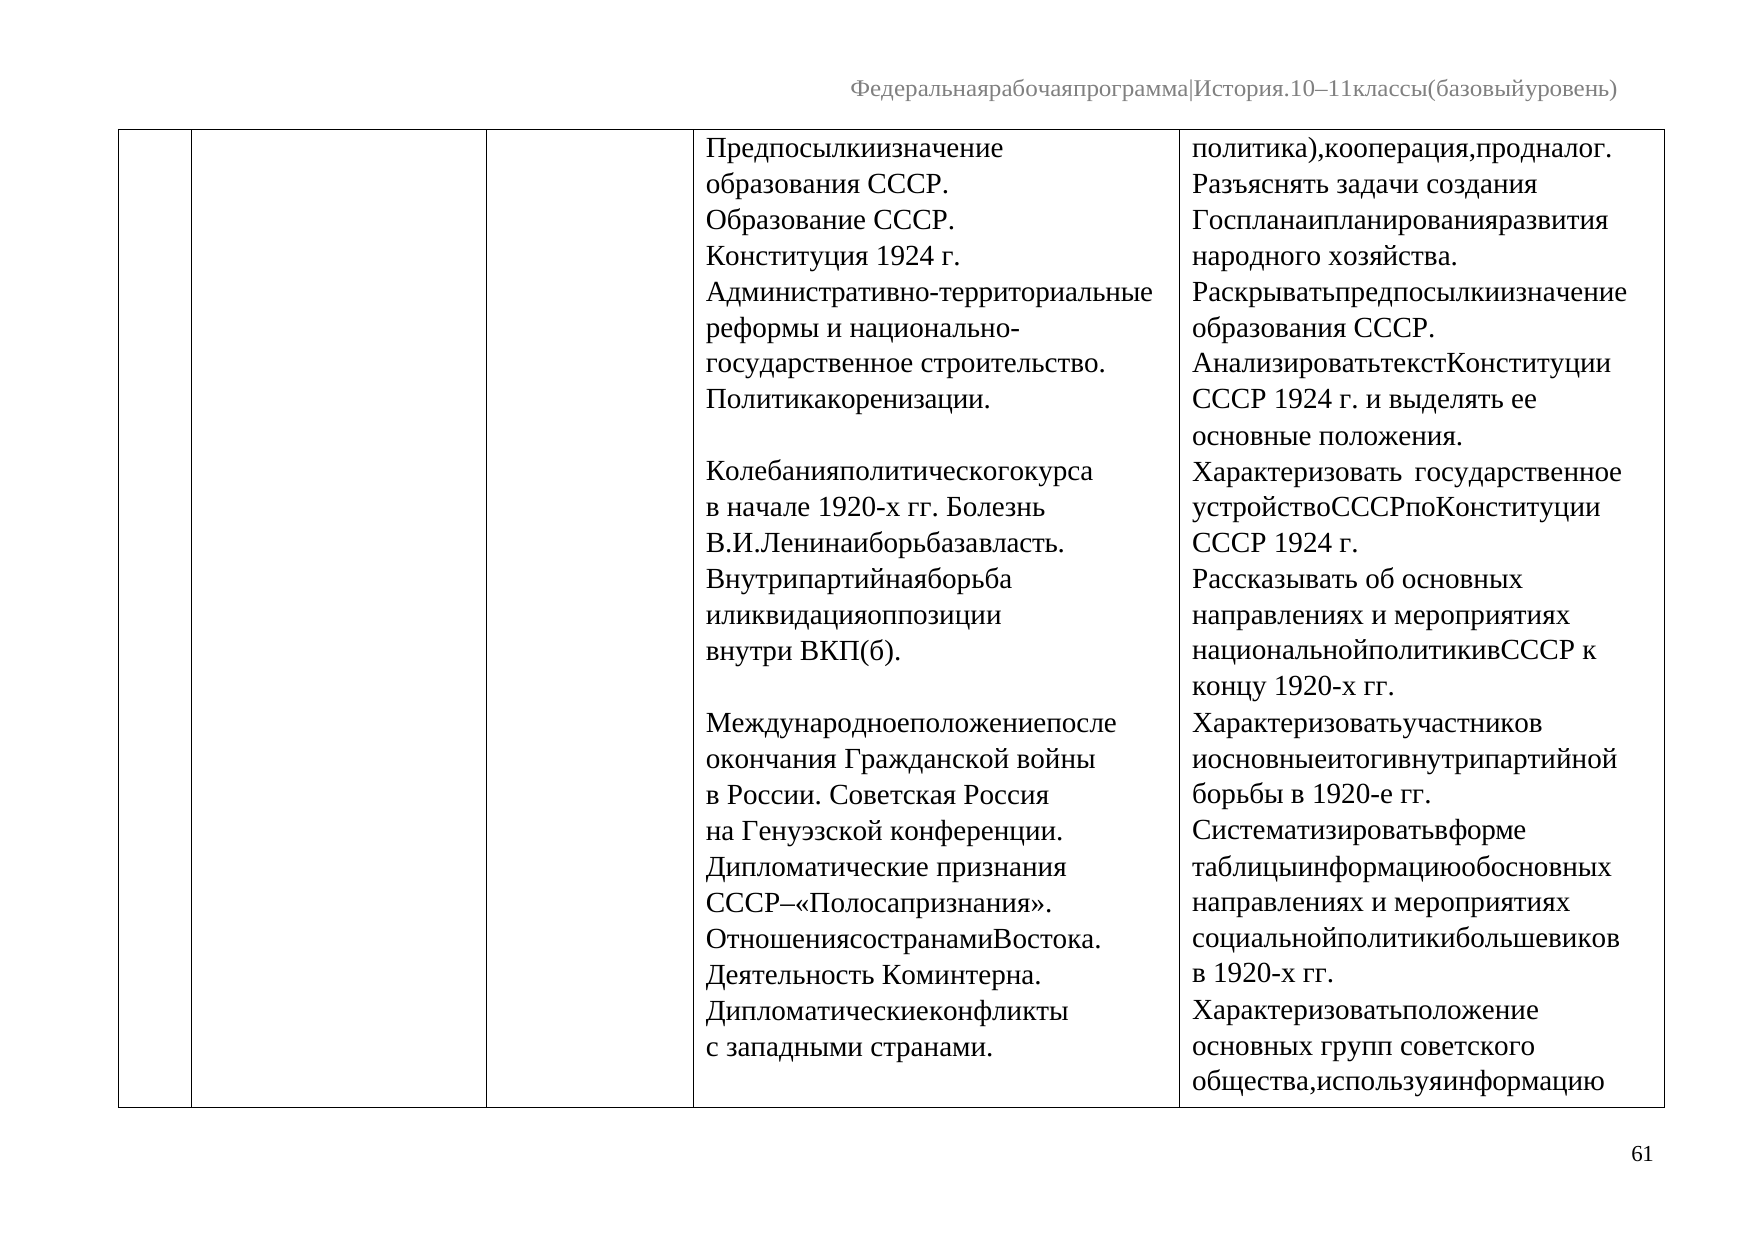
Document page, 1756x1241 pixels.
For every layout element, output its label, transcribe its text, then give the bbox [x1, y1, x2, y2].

table_header [487, 130, 693, 1107]
table_header Предпосылкиизначение образования СССР. Образование СССР. Конституция 1924 г. Административно-территориальные реформы и национально- государственное строительство. Политикакоренизации. Колебанияполитическогокурса в начале 1920-х гг. Болезнь В.И.Ленинаиборьбазавласть. Внутрипартийнаяборьба иликвидацияоппозиции внутри ВКП(б). Международноеположениепосле окончания Гражданской войны в России. Советская Россия на Генуэзской конференции. Дипломатические признания СССР–«Полосапризнания». ОтношениясостранамиВостока. Деятельность Коминтерна. Дипломатическиеконфликты с западными странами. [694, 130, 1179, 1107]
table_header политика),кооперация,продналог. Разъяснять задачи создания Госпланаипланированияразвития народного хозяйства. Раскрыватьпредпосылкиизначение образования СССР. АнализироватьтекстКонституции СССР 1924 г. и выделять ее основные положения. Характеризовать государственное устройствоСССРпоКонституции СССР 1924 г. Рассказывать об основных направлениях и мероприятиях национальнойполитикивСССР к концу 1920-х гг. Характеризоватьучастников иосновныеитогивнутрипартийной борьбы в 1920-е гг. Систематизироватьвформе таблицыинформациюобосновных направлениях и мероприятиях социальнойполитикибольшевиков в 1920-х гг. Характеризоватьположение основных групп советского общества,используяинформацию [1180, 130, 1664, 1107]
table_header [119, 130, 191, 1107]
table_header [192, 130, 486, 1107]
